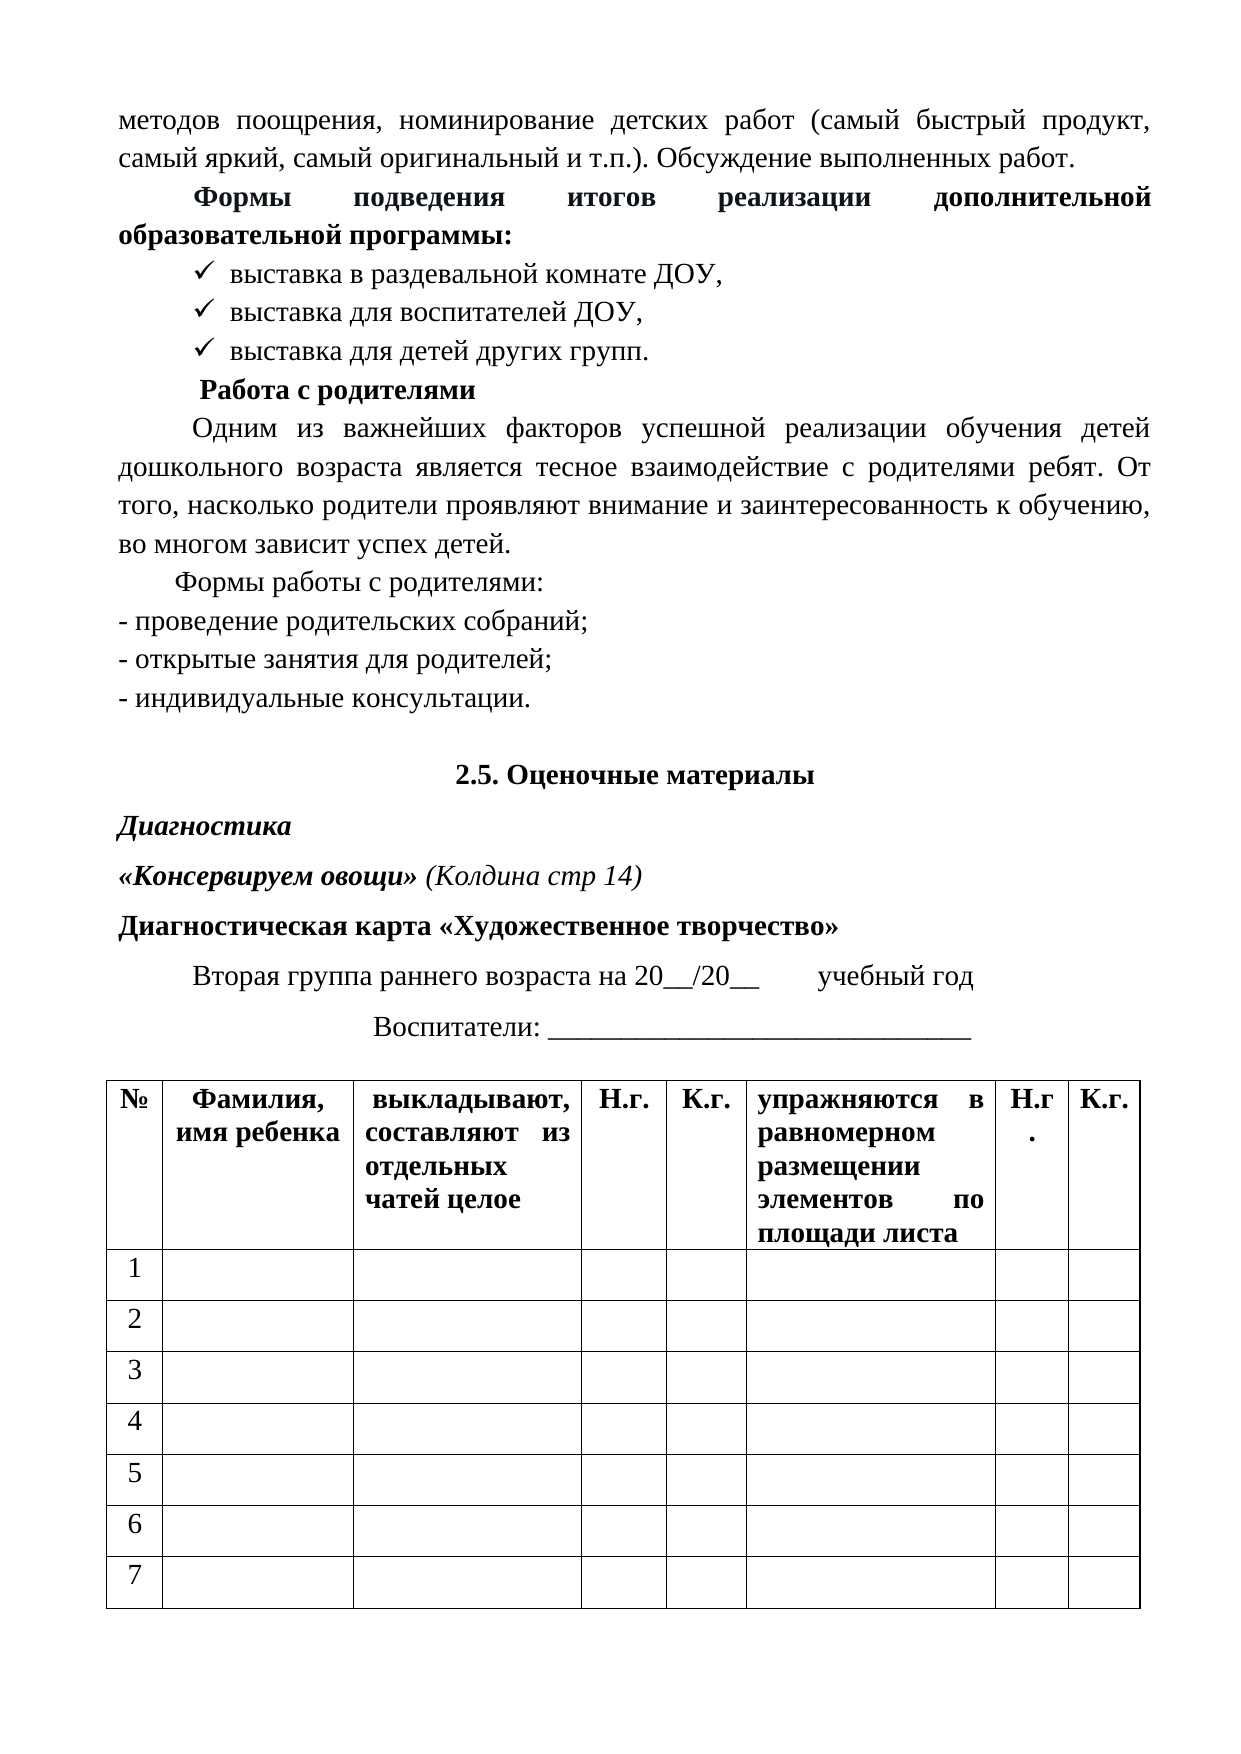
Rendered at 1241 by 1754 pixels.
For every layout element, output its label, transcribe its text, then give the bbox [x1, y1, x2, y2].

table_cell [163, 1250, 353, 1300]
table_cell [582, 1250, 666, 1300]
table_cell [1069, 1557, 1139, 1607]
table_header К.г. [667, 1081, 746, 1249]
table_header Н.г. [582, 1081, 666, 1249]
table_cell [163, 1301, 353, 1351]
table_cell [996, 1352, 1068, 1402]
table_cell [582, 1557, 666, 1607]
table_cell [667, 1455, 746, 1505]
table_cell 5 [107, 1455, 162, 1505]
table_cell [667, 1301, 746, 1351]
table_header № [107, 1081, 162, 1249]
table_cell [667, 1404, 746, 1454]
text Работа с родителями [118, 372, 1152, 405]
table_cell 2 [107, 1301, 162, 1351]
table_cell [582, 1301, 666, 1351]
table_cell 1 [107, 1250, 162, 1300]
list выставка для детей других групп. [192, 333, 1152, 367]
table_cell [354, 1506, 581, 1556]
table_cell [354, 1404, 581, 1454]
table_header упражняются в равномерном размещении элементов по площади листа [747, 1081, 995, 1249]
table_cell [1069, 1352, 1139, 1402]
text - индивидуальные консультации. [118, 680, 1152, 714]
table_header К.г. [1069, 1081, 1139, 1249]
table_cell [1069, 1506, 1139, 1556]
text Вторая группа раннего возраста на 20__/20__ учебный год [118, 958, 1152, 992]
table_cell [582, 1404, 666, 1454]
table_cell [667, 1557, 746, 1607]
text Диагностика [118, 808, 1152, 841]
text Формы подведения итогов реализации дополнительной образовательной программы: [118, 179, 1152, 251]
table_cell [354, 1301, 581, 1351]
table_cell [747, 1301, 995, 1351]
text Одним из важнейших факторов успешной реализации обучения детей дошкольного возраста является тесное взаимодействие с родителями ребят. От того, насколько родители проявляют внимание и заинтересованность к обучению, во многом зависит успех детей. [118, 410, 1152, 559]
table_cell 4 [107, 1404, 162, 1454]
table_cell [163, 1352, 353, 1402]
table_cell [1069, 1301, 1139, 1351]
table_cell [747, 1404, 995, 1454]
table_header Фамилия, имя ребенка [163, 1081, 353, 1249]
table_cell 6 [107, 1506, 162, 1556]
table_cell [354, 1352, 581, 1402]
table_cell [582, 1506, 666, 1556]
table_header выкладывают, составляют из отдельных чатей целое [354, 1081, 581, 1249]
table_cell [582, 1455, 666, 1505]
table_cell [747, 1352, 995, 1402]
text - открытые занятия для родителей; [118, 642, 1152, 675]
table_cell [163, 1557, 353, 1607]
table_cell [996, 1455, 1068, 1505]
table_cell [667, 1250, 746, 1300]
table_cell [667, 1352, 746, 1402]
list выставка в раздевальной комнате ДОУ, [192, 256, 1152, 289]
text Формы работы с родителями: [118, 564, 1152, 598]
text «Консервируем овощи» (Колдина стр 14) [118, 858, 1152, 891]
text Диагностическая карта «Художественное творчество» [118, 908, 1152, 942]
table_cell [747, 1455, 995, 1505]
table_cell [747, 1557, 995, 1607]
table_cell [996, 1250, 1068, 1300]
table_cell [1069, 1455, 1139, 1505]
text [118, 102, 1152, 174]
table_cell 7 [107, 1557, 162, 1607]
table_cell [163, 1506, 353, 1556]
list выставка для воспитателей ДОУ, [192, 294, 1152, 328]
table_cell [1069, 1250, 1139, 1300]
text 2.5. Оценочные материалы [118, 757, 1152, 791]
table_cell [747, 1506, 995, 1556]
table_cell [996, 1404, 1068, 1454]
table_cell [996, 1557, 1068, 1607]
table_cell [163, 1404, 353, 1454]
table_header Н.г. [996, 1081, 1068, 1249]
table_cell [996, 1301, 1068, 1351]
table_cell [163, 1455, 353, 1505]
table_cell [354, 1250, 581, 1300]
table_cell [747, 1250, 995, 1300]
table_cell 3 [107, 1352, 162, 1402]
table_cell [354, 1557, 581, 1607]
table_cell [1069, 1404, 1139, 1454]
table_cell [996, 1506, 1068, 1556]
text Воспитатели: _____________________________ [118, 1009, 1152, 1042]
text - проведение родительских собраний; [118, 603, 1152, 637]
table_cell [667, 1506, 746, 1556]
table_cell [354, 1455, 581, 1505]
table_cell [582, 1352, 666, 1402]
